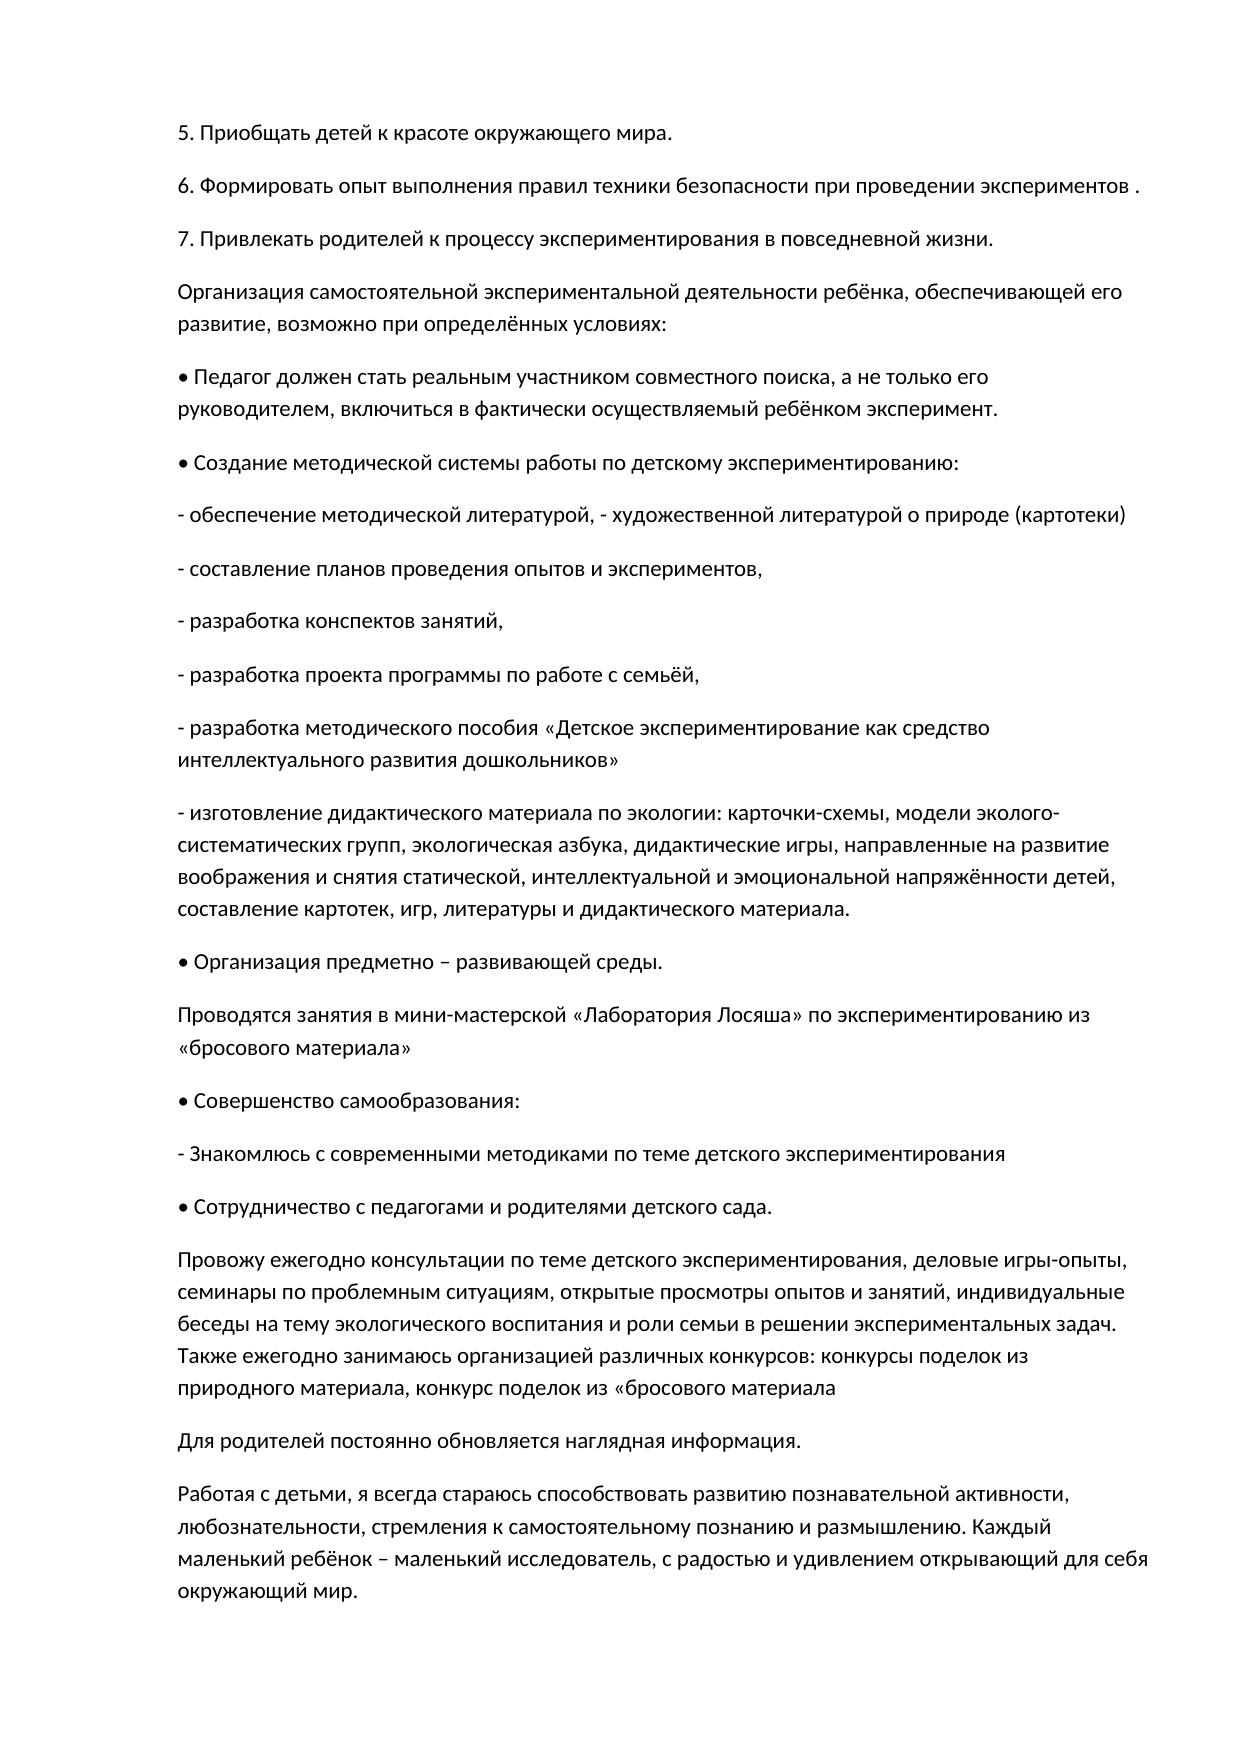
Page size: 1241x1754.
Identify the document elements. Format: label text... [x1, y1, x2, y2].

text Работая с детьми, я всегда стараюсь способствовать развитию познавательной активности, любознательности, стремления к самостоятельному познанию и размышлению. Каждый маленький ребёнок – маленький исследователь, с радостью и удивлением открывающий для себя окружающий мир. [177, 1479, 1152, 1604]
text - разработка методического пособия «Детское экспериментирование как средство интеллектуального развития дошкольников» [177, 713, 1152, 773]
text - составление планов проведения опытов и экспериментов, [177, 554, 1152, 582]
text • Совершенство самообразования: [177, 1086, 1152, 1114]
text Для родителей постоянно обновляется наглядная информация. [177, 1427, 1152, 1454]
text - разработка проекта программы по работе с семьёй, [177, 660, 1152, 688]
text Проводятся занятия в мини-мастерской «Лаборатория Лосяша» по экспериментированию из «бросового материала» [177, 1001, 1152, 1061]
text Организация самостоятельной экспериментальной деятельности ребёнка, обеспечивающей его развитие, возможно при определённых условиях: [177, 277, 1152, 337]
text • Организация предметно – развивающей среды. [177, 947, 1152, 976]
text 7. Привлекать родителей к процессу экспериментирования в повседневной жизни. [177, 224, 1152, 252]
text • Сотрудничество с педагогами и родителями детского сада. [177, 1192, 1152, 1220]
text - разработка конспектов занятий, [177, 607, 1152, 635]
text Провожу ежегодно консультации по теме детского экспериментирования, деловые игры-опыты, семинары по проблемным ситуациям, открытые просмотры опытов и занятий, индивидуальные беседы на тему экологического воспитания и роли семьи в решении экспериментальных задач. Также ежегодно занимаюсь организацией различных конкурсов: конкурсы поделок из природного материала, конкурс поделок из «бросового материала [177, 1245, 1152, 1402]
text - обеспечение методической литературой, - художественной литературой о природе (картотеки) [177, 501, 1152, 529]
text - Знакомлюсь с современными методиками по теме детского экспериментирования [177, 1139, 1152, 1167]
text • Создание методической системы работы по детскому экспериментированию: [177, 448, 1152, 476]
text - изготовление дидактического материала по экологии: карточки-схемы, модели эколого-систематических групп, экологическая азбука, дидактические игры, направленные на развитие воображения и снятия статической, интеллектуальной и эмоциональной напряжённости детей, составление картотек, игр, литературы и дидактического материала. [177, 798, 1152, 922]
text • Педагог должен стать реальным участником совместного поиска, а не только его руководителем, включиться в фактически осуществляемый ребёнком эксперимент. [177, 362, 1152, 423]
text 6. Формировать опыт выполнения правил техники безопасности при проведении экспериментов . [177, 171, 1152, 199]
text 5. Приобщать детей к красоте окружающего мира. [177, 118, 1152, 146]
